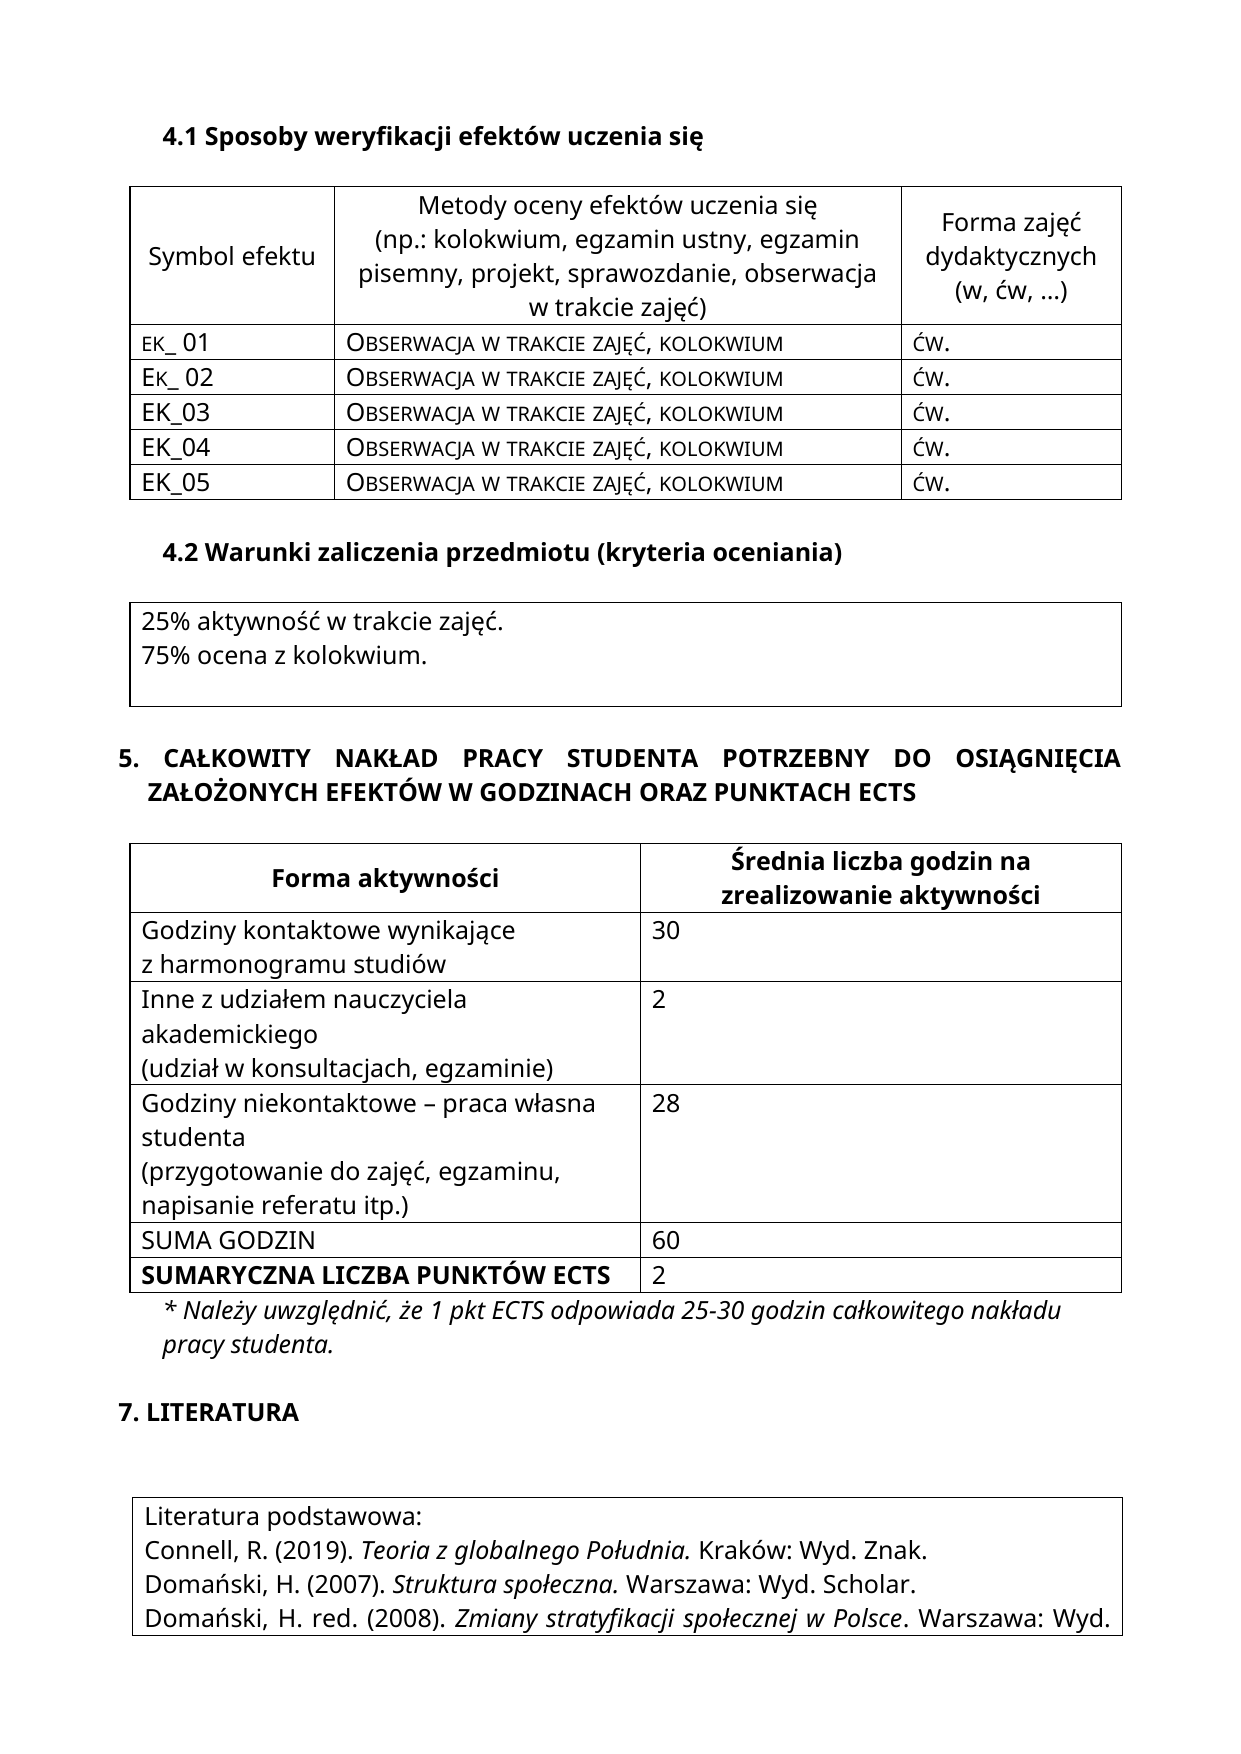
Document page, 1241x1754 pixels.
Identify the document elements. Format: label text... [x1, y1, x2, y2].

text 4.1 Sposoby weryfikacji efektów uczenia się [162, 118, 1122, 152]
table_header Forma zajęć dydaktycznych (w, ćw, …) [902, 187, 1121, 323]
table_cell Obserwacja w trakcie zajęć, kolokwium [335, 395, 901, 429]
text 4.2 Warunki zaliczenia przedmiotu (kryteria oceniania) [162, 534, 1122, 568]
table_header Metody oceny efektów uczenia się (np.: kolokwium, egzamin ustny, egzamin pisemny, projekt, sprawozdanie, obserwacja w trakcie zajęć) [335, 187, 901, 323]
table_cell Inne z udziałem nauczyciela akademickiego (udział w konsultacjach, egzaminie) [131, 982, 640, 1084]
table_cell 30 [641, 913, 1121, 981]
table_cell Godziny niekontaktowe – praca własna studenta (przygotowanie do zajęć, egzaminu, napisanie referatu itp.) [131, 1085, 640, 1222]
table_cell ćw. [902, 325, 1121, 359]
table_cell 28 [641, 1085, 1121, 1222]
text 7. LITERATURA [118, 1395, 1122, 1429]
table_cell Obserwacja w trakcie zajęć, kolokwium [335, 325, 901, 359]
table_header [133, 1498, 1122, 1634]
table_cell Godziny kontaktowe wynikające z harmonogramu studiów [131, 913, 640, 981]
table_cell Obserwacja w trakcie zajęć, kolokwium [335, 360, 901, 394]
table_cell SUMARYCZNA LICZBA PUNKTÓW ECTS [131, 1258, 640, 1292]
table_header Średnia liczba godzin na zrealizowanie aktywności [641, 844, 1121, 912]
table_header Symbol efektu [131, 187, 334, 323]
text 5. CAŁKOWITY NAKŁAD PRACY STUDENTA POTRZEBNY DO OSIĄGNIĘCIA ZAŁOŻONYCH EFEKTÓW W GODZINACH ORAZ PUNKTACH ECTS [118, 741, 1122, 809]
table_cell ek_ 01 [131, 325, 334, 359]
table_cell Obserwacja w trakcie zajęć, kolokwium [335, 430, 901, 464]
table_cell EK_05 [131, 465, 334, 499]
table_cell 2 [641, 1258, 1121, 1292]
table_cell SUMA GODZIN [131, 1223, 640, 1257]
table_cell Obserwacja w trakcie zajęć, kolokwium [335, 465, 901, 499]
table_cell ćw. [902, 360, 1121, 394]
table_cell ćw. [902, 430, 1121, 464]
text * Należy uwzględnić, że 1 pkt ECTS odpowiada 25-30 godzin całkowitego nakładu pracy studenta. [162, 1293, 1122, 1361]
table_header Forma aktywności [131, 844, 640, 912]
table_cell EK_04 [131, 430, 334, 464]
table_header 25% aktywność w trakcie zajęć. 75% ocena z kolokwium. [131, 603, 1121, 706]
table_cell ćw. [902, 395, 1121, 429]
table_cell Ek_ 02 [131, 360, 334, 394]
table_cell EK_03 [131, 395, 334, 429]
table_cell ćw. [902, 465, 1121, 499]
table_cell 2 [641, 982, 1121, 1084]
table_cell 60 [641, 1223, 1121, 1257]
